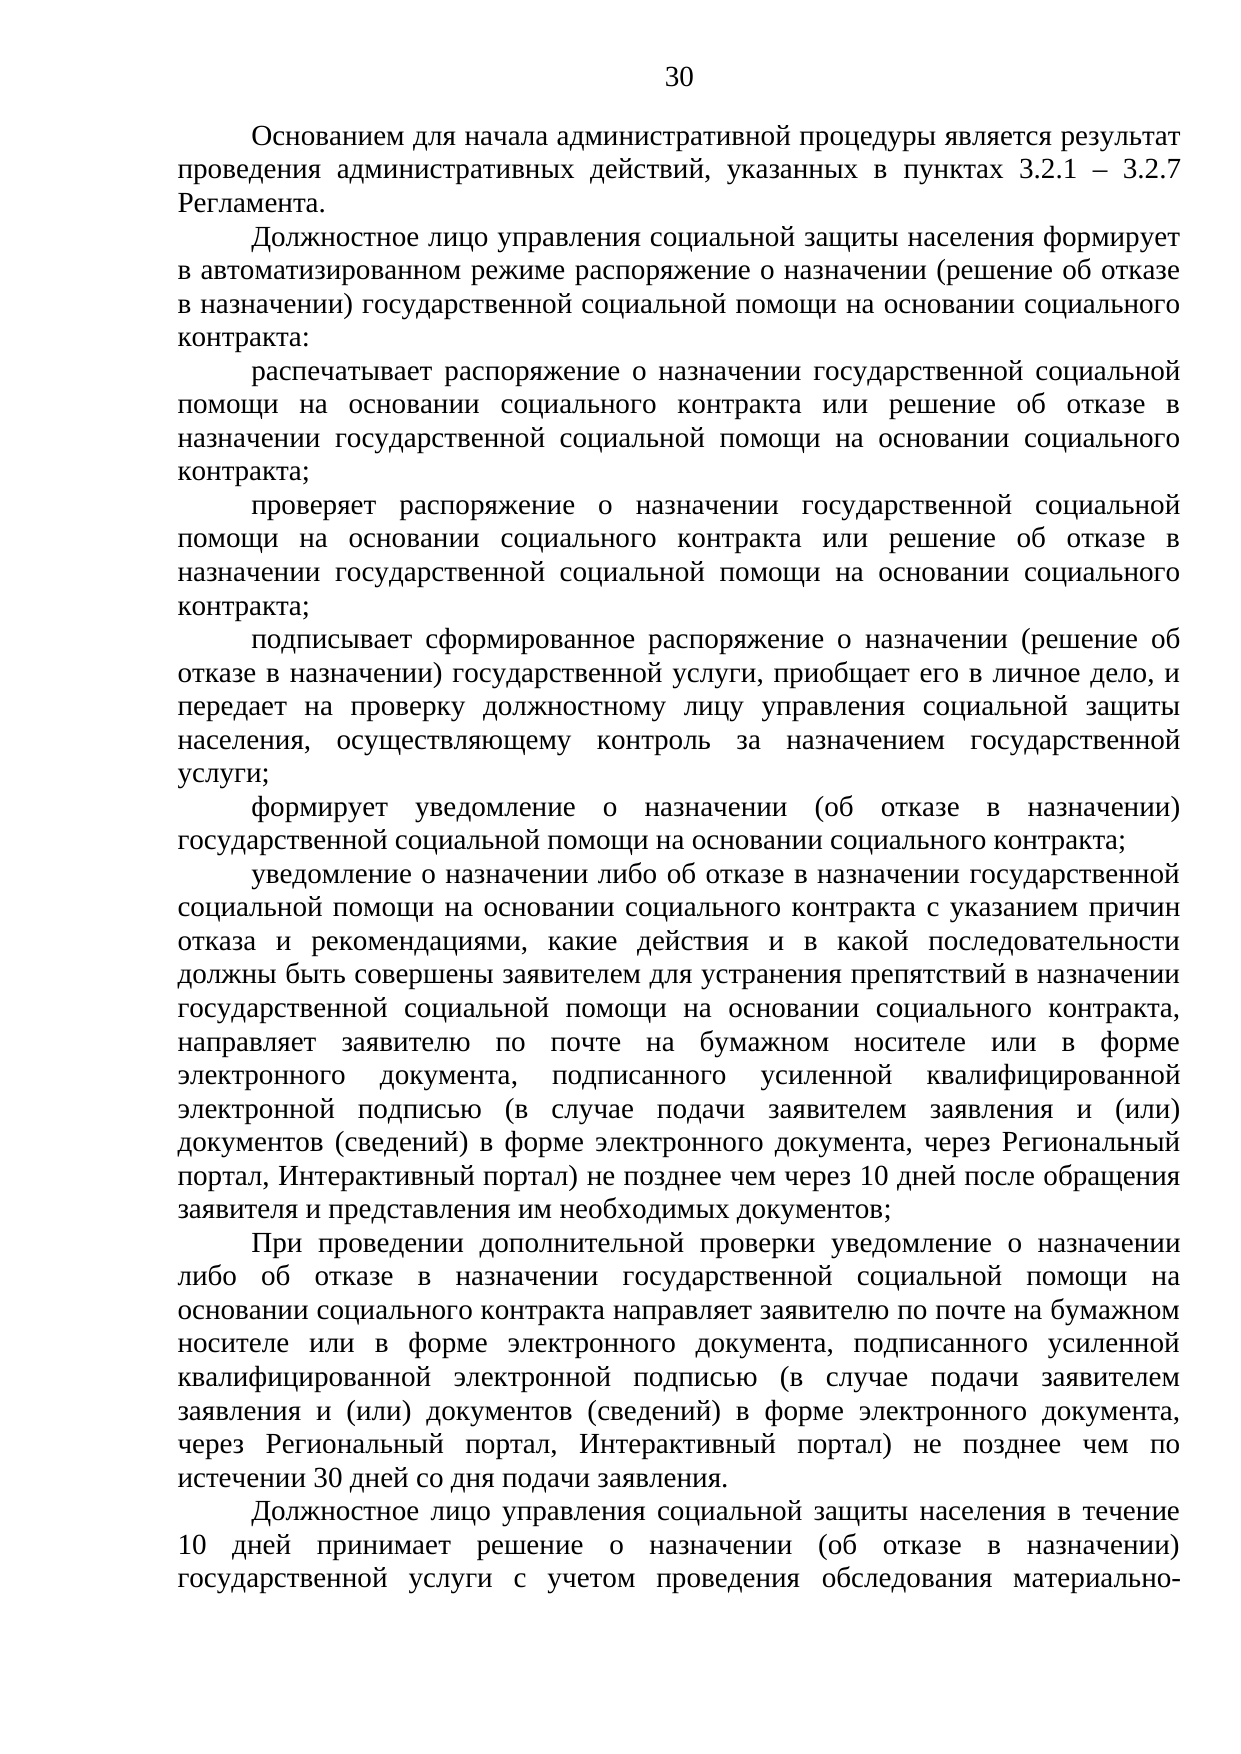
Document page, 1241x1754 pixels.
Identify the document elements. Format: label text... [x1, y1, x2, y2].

text формирует уведомление о назначении (об отказе в назначении) государственной социальной помощи на основании социального контракта; [177, 789, 1181, 856]
text распечатывает распоряжение о назначении государственной социальной помощи на основании социального контракта или решение об отказе в назначении государственной социальной помощи на основании социального контракта; [177, 353, 1181, 487]
text При проведении дополнительной проверки уведомление о назначении либо об отказе в назначении государственной социальной помощи на основании социального контракта направляет заявителю по почте на бумажном носителе или в форме электронного документа, подписанного усиленной квалифицированной электронной подписью (в случае подачи заявителем заявления и (или) документов (сведений) в форме электронного документа, через Региональный портал, Интерактивный портал) не позднее чем по истечении 30 дней со дня подачи заявления. [177, 1225, 1181, 1493]
text Основанием для начала административной процедуры является результат проведения административных действий, указанных в пунктах 3.2.1 – 3.2.7 Регламента. [177, 118, 1181, 219]
text проверяет распоряжение о назначении государственной социальной помощи на основании социального контракта или решение об отказе в назначении государственной социальной помощи на основании социального контракта; [177, 487, 1181, 621]
text Должностное лицо управления социальной защиты населения формирует в автоматизированном режиме распоряжение о назначении (решение об отказе в назначении) государственной социальной помощи на основании социального контракта: [177, 219, 1181, 353]
text подписывает сформированное распоряжение о назначении (решение об отказе в назначении) государственной услуги, приобщает его в личное дело, и передает на проверку должностному лицу управления социальной защиты населения, осуществляющему контроль за назначением государственной услуги; [177, 621, 1181, 789]
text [177, 1493, 1181, 1594]
text уведомление о назначении либо об отказе в назначении государственной социальной помощи на основании социального контракта с указанием причин отказа и рекомендациями, какие действия и в какой последовательности должны быть совершены заявителем для устранения препятствий в назначении государственной социальной помощи на основании социального контракта, направляет заявителю по почте на бумажном носителе или в форме электронного документа, подписанного усиленной квалифицированной электронной подписью (в случае подачи заявителем заявления и (или) документов (сведений) в форме электронного документа, через Региональный портал, Интерактивный портал) не позднее чем через 10 дней после обращения заявителя и представления им необходимых документов; [177, 856, 1181, 1225]
